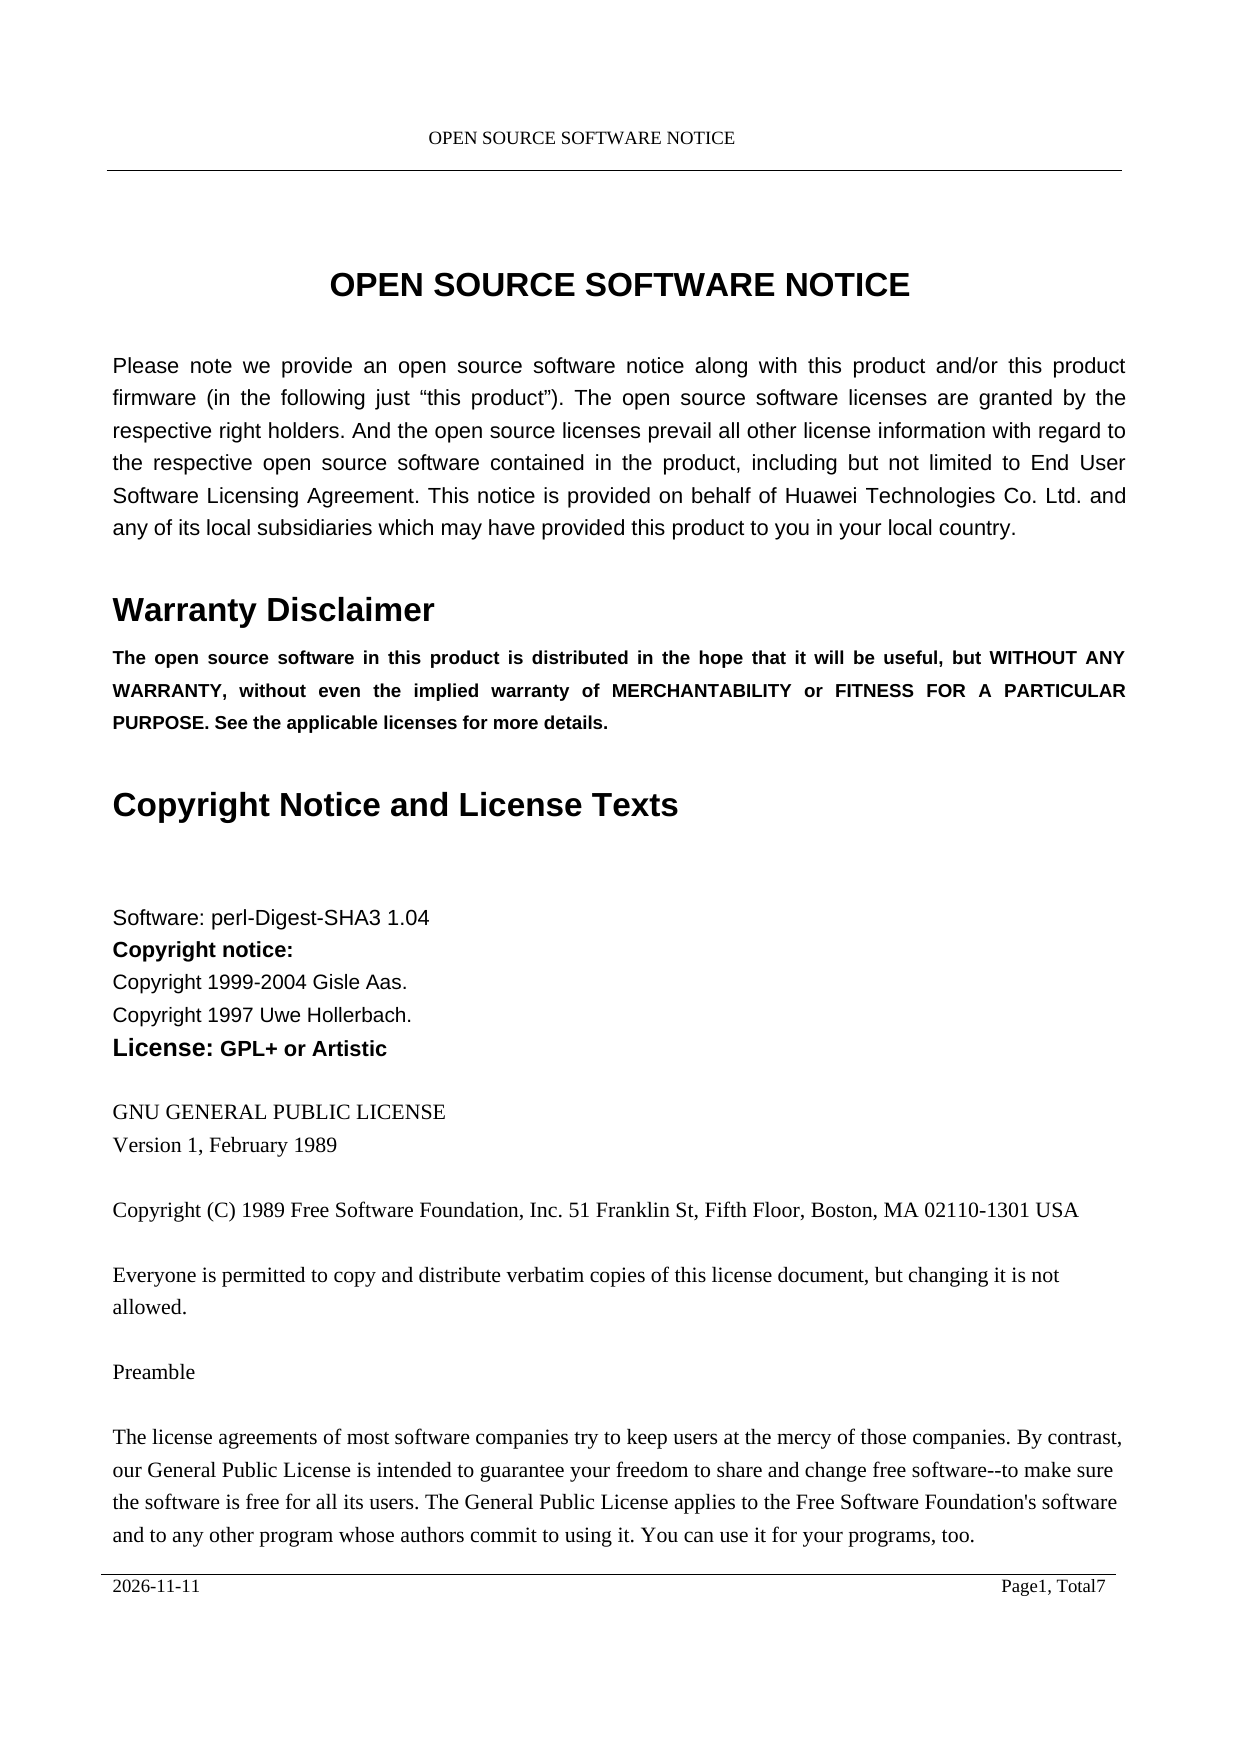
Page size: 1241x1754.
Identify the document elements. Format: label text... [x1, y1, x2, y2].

text Copyright 1997 Uwe Hollerbach. [112, 998, 1128, 1031]
text Copyright 1999-2004 Gisle Aas. [112, 966, 1128, 998]
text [112, 1031, 1128, 1551]
text Software: perl-Digest-SHA3 1.04 [112, 901, 1128, 933]
text OPEN SOURCE SOFTWARE NOTICE [112, 251, 1128, 316]
text The open source software in this product is distributed in the hope that it will be useful, but WITHOUT ANY WARRANTY, without even the implied warranty of MERCHANTABILITY or FITNESS FOR A PARTICULAR PURPOSE. See the applicable licenses for more details. [112, 641, 1128, 739]
text Copyright Notice and License Texts [112, 771, 1128, 836]
text Copyright notice: [112, 933, 1128, 966]
text Please note we provide an open source software notice along with this product and/or this product firmware (in the following just “this product”). The open source software licenses are granted by the respective right holders. And the open source licenses prevail all other license information with regard to the respective open source software contained in the product, including but not limited to End User Software Licensing Agreement. This notice is provided on behalf of Huawei Technologies Co. Ltd. and any of its local subsidiaries which may have provided this product to you in your local country. [112, 349, 1128, 544]
text Warranty Disclaimer [112, 576, 1128, 641]
